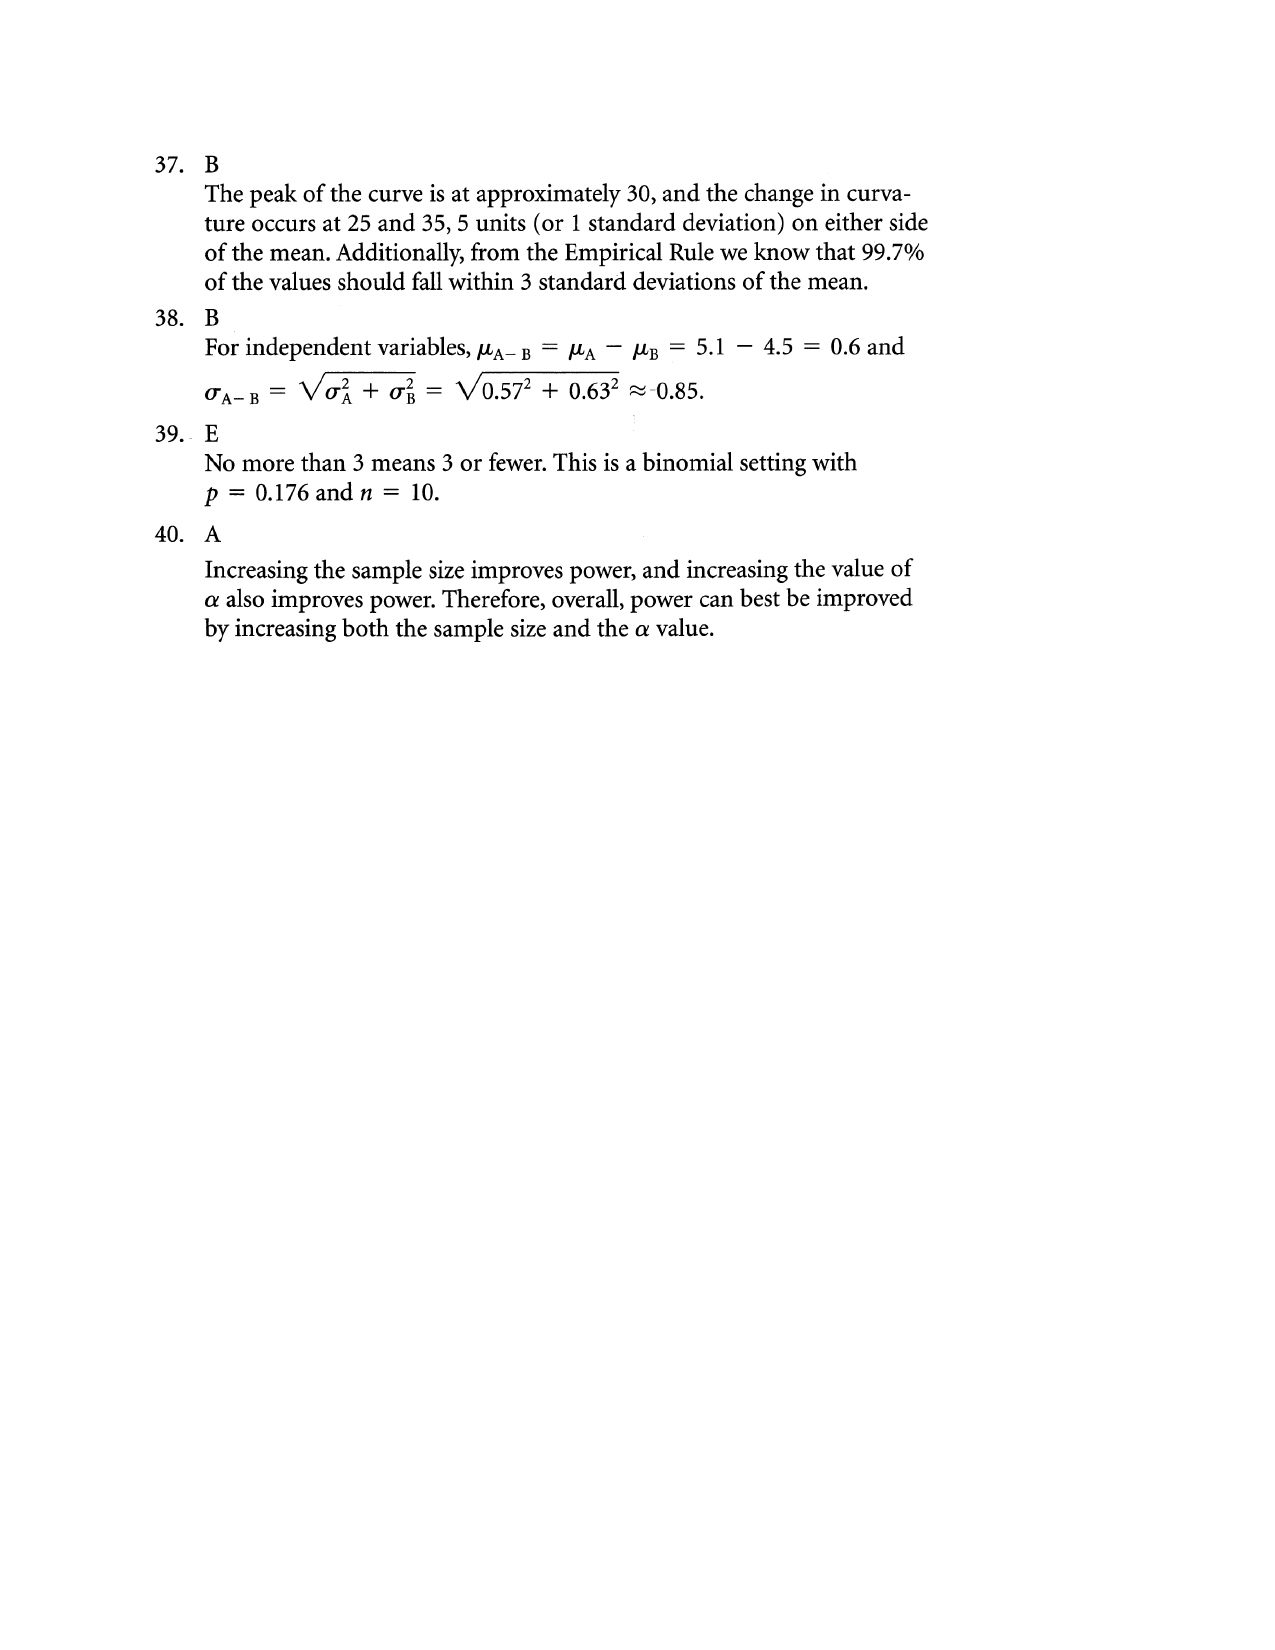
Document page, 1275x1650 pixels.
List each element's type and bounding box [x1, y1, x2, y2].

picture [150, 150, 955, 667]
